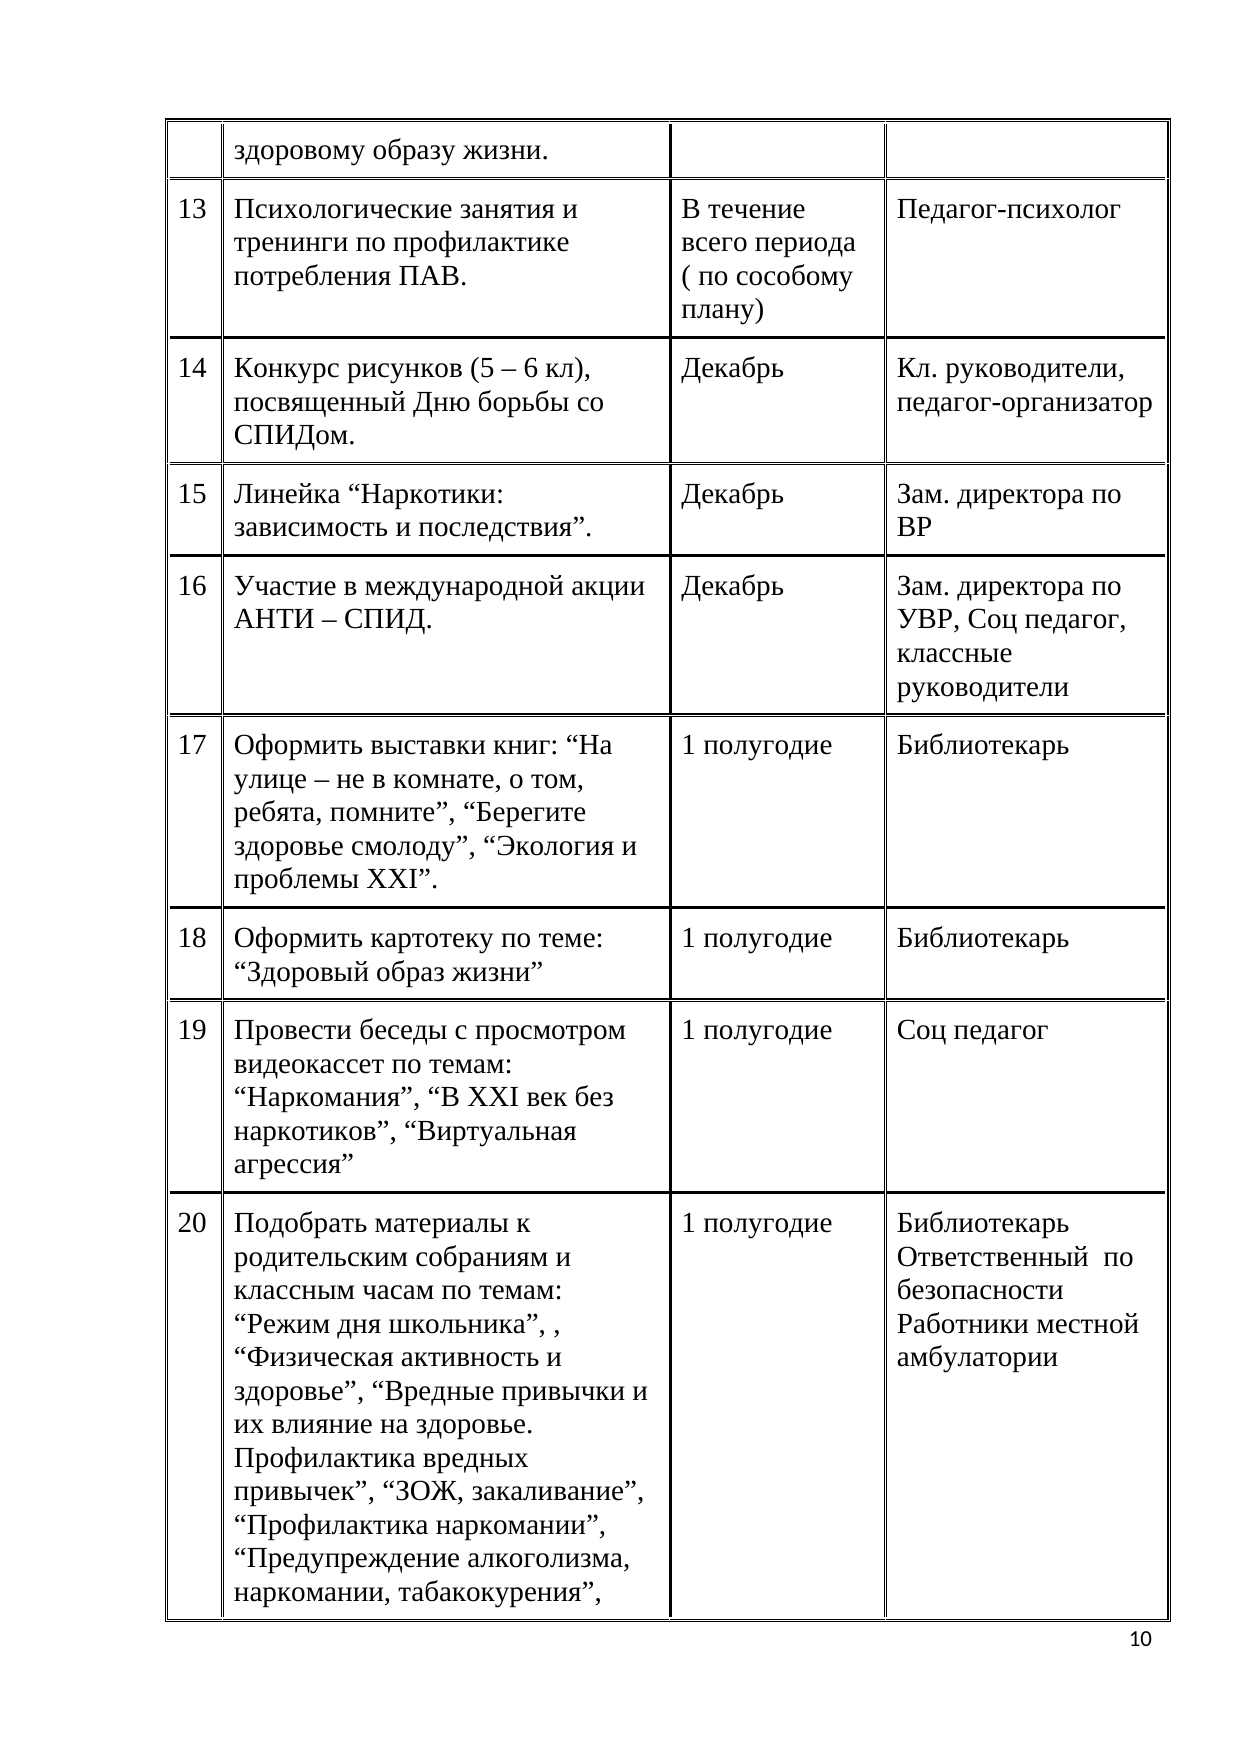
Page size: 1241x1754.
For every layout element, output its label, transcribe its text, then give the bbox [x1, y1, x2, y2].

table_cell 1 полугодие [670, 1194, 886, 1619]
table_cell Педагог-психолог [886, 177, 1169, 336]
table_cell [886, 122, 1167, 177]
table_cell Ноябрь [670, 122, 886, 177]
table_cell 15 [166, 462, 223, 554]
table_cell 16 [168, 554, 221, 713]
table_cell Оформить выставки книг: “На улице – не в комнате, о том, ребята, помните”, “Берегите здоровье смолоду”, “Экология и проблемы ХХI”. [224, 717, 669, 906]
table_cell Декабрь [672, 557, 884, 713]
table_cell 1 полугодие [672, 717, 884, 906]
table_cell Зам. директора по УВР, Соц педагог, классные руководители [887, 554, 1167, 713]
table_cell Декабрь [672, 339, 884, 462]
table_cell 12 [168, 122, 223, 177]
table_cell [223, 1194, 670, 1619]
table_cell 19 [168, 998, 221, 1191]
table_cell Участие в международной акции АНТИ – СПИД. [224, 557, 669, 713]
table_cell 13 [166, 177, 223, 336]
table_cell Зам. директора по ВР [886, 462, 1169, 554]
table_cell Психологические занятия и тренинги по профилактике потребления ПАВ. [224, 180, 669, 336]
table_cell Оформить картотеку по теме: “Здоровый образ жизни” [224, 909, 669, 998]
table_cell 1 полугодие [672, 1002, 884, 1191]
table_cell 1 полугодие [672, 909, 884, 998]
table_cell 20 [168, 1191, 223, 1619]
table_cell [886, 1191, 1167, 1619]
table_cell Библиотекарь [887, 906, 1167, 998]
table_cell 14 [168, 336, 221, 462]
table_cell Библиотекарь [887, 713, 1168, 906]
table_cell Декабрь [672, 465, 884, 554]
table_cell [223, 120, 670, 177]
table_cell Кл. руководители, педагог-организатор [887, 336, 1167, 462]
table_cell 18 [168, 906, 221, 998]
table_cell 17 [168, 713, 221, 906]
table_cell Соц педагог [887, 998, 1168, 1191]
table_cell Провести беседы с просмотром видеокассет по темам: “Наркомания”, “В ХХI век без наркотиков”, “Виртуальная агрессия” [224, 1002, 669, 1191]
table_cell Линейка “Наркотики: зависимость и последствия”. [224, 465, 669, 554]
table_cell В течение всего периода ( по сособому плану) [672, 180, 884, 336]
table_cell Конкурс рисунков (5 – 6 кл), посвященный Дню борьбы со СПИДом. [224, 339, 669, 462]
